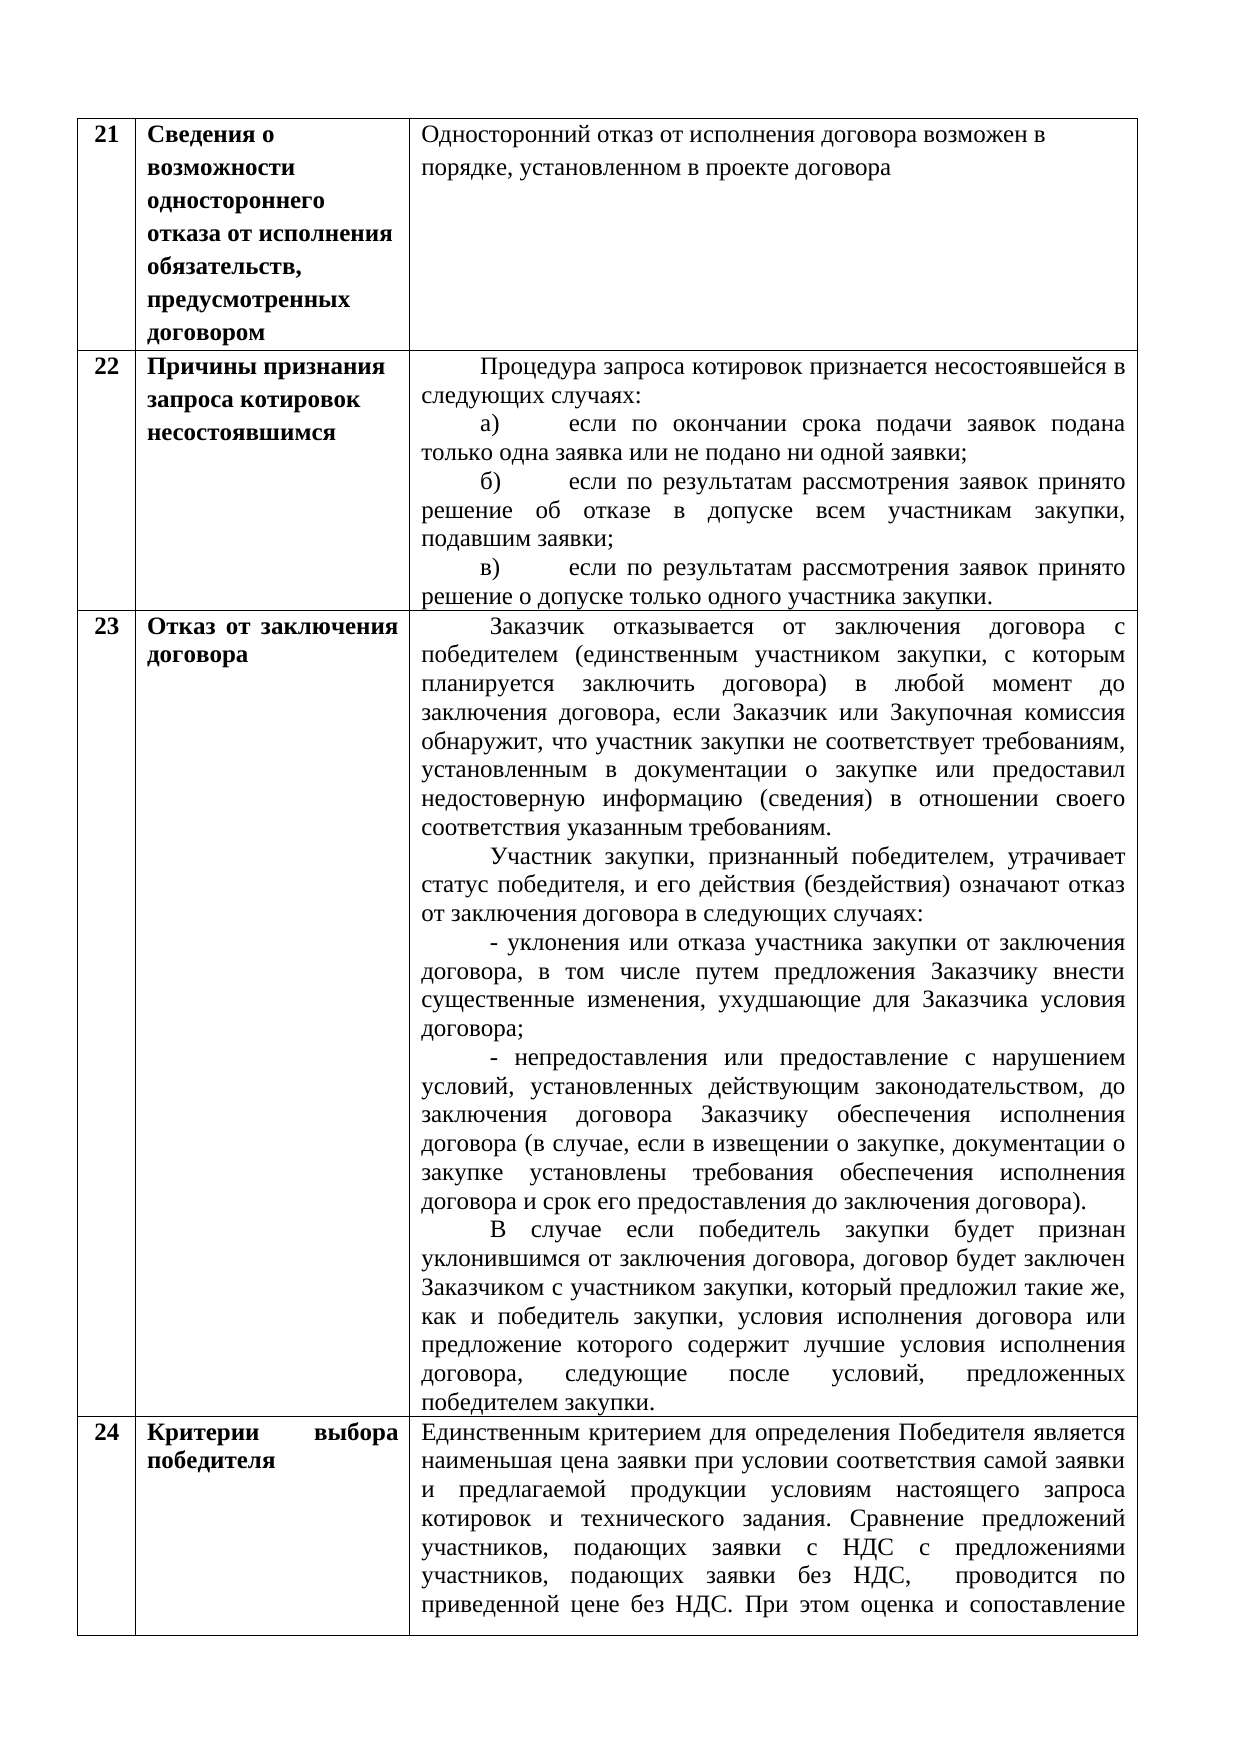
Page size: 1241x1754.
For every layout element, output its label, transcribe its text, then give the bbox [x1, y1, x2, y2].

table_cell Заказчик отказывается от заключения договора с победителем (единственным участником закупки, с которым планируется заключить договора) в любой момент до заключения договора, если Заказчик или Закупочная комиссия обнаружит, что участник закупки не соответствует требованиям, установленным в документации о закупке или предоставил недостоверную информацию (сведения) в отношении своего соответствия указанным требованиям. Участник закупки, признанный победителем, утрачивает статус победителя, и его действия (бездействия) означают отказ от заключения договора в следующих случаях: - уклонения или отказа участника закупки от заключения договора, в том числе путем предложения Заказчику внести существенные изменения, ухудшающие для Заказчика условия договора; - непредоставления или предоставление с нарушением условий, установленных действующим законодательством, до заключения договора Заказчику обеспечения исполнения договора (в случае, если в извещении о закупке, документации о закупке установлены требования обеспечения исполнения договора и срок его предоставления до заключения договора). В случае если победитель закупки будет признан уклонившимся от заключения договора, договор будет заключен Заказчиком с участником закупки, который предложил такие же, как и победитель закупки, условия исполнения договора или предложение которого содержит лучшие условия исполнения договора, следующие после условий, предложенных победителем закупки. [410, 611, 1137, 1416]
table_cell Односторонний отказ от исполнения договора возможен в порядке, установленном в проекте договора [410, 119, 1137, 350]
table_cell Отказ от заключения договора [136, 611, 409, 1416]
table_cell 22 [78, 351, 135, 610]
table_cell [136, 1417, 409, 1635]
table_cell Причины признания запроса котировок несостоявшимся [136, 351, 409, 610]
table_cell Процедура запроса котировок признается несостоявшейся в следующих случаях: если по окончании срока подачи заявок подана только одна заявка или не подано ни одной заявки; если по результатам рассмотрения заявок принято решение об отказе в допуске всем участникам закупки, подавшим заявки; если по результатам рассмотрения заявок принято решение о допуске только одного участника закупки. [410, 351, 1137, 610]
table_cell Сведения о возможности одностороннего отказа от исполнения обязательств, предусмотренных договором [136, 119, 409, 350]
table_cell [410, 1417, 1137, 1635]
table_cell 23 [78, 611, 135, 1416]
table_cell 24 [78, 1417, 135, 1635]
table_cell 21 [78, 119, 135, 350]
